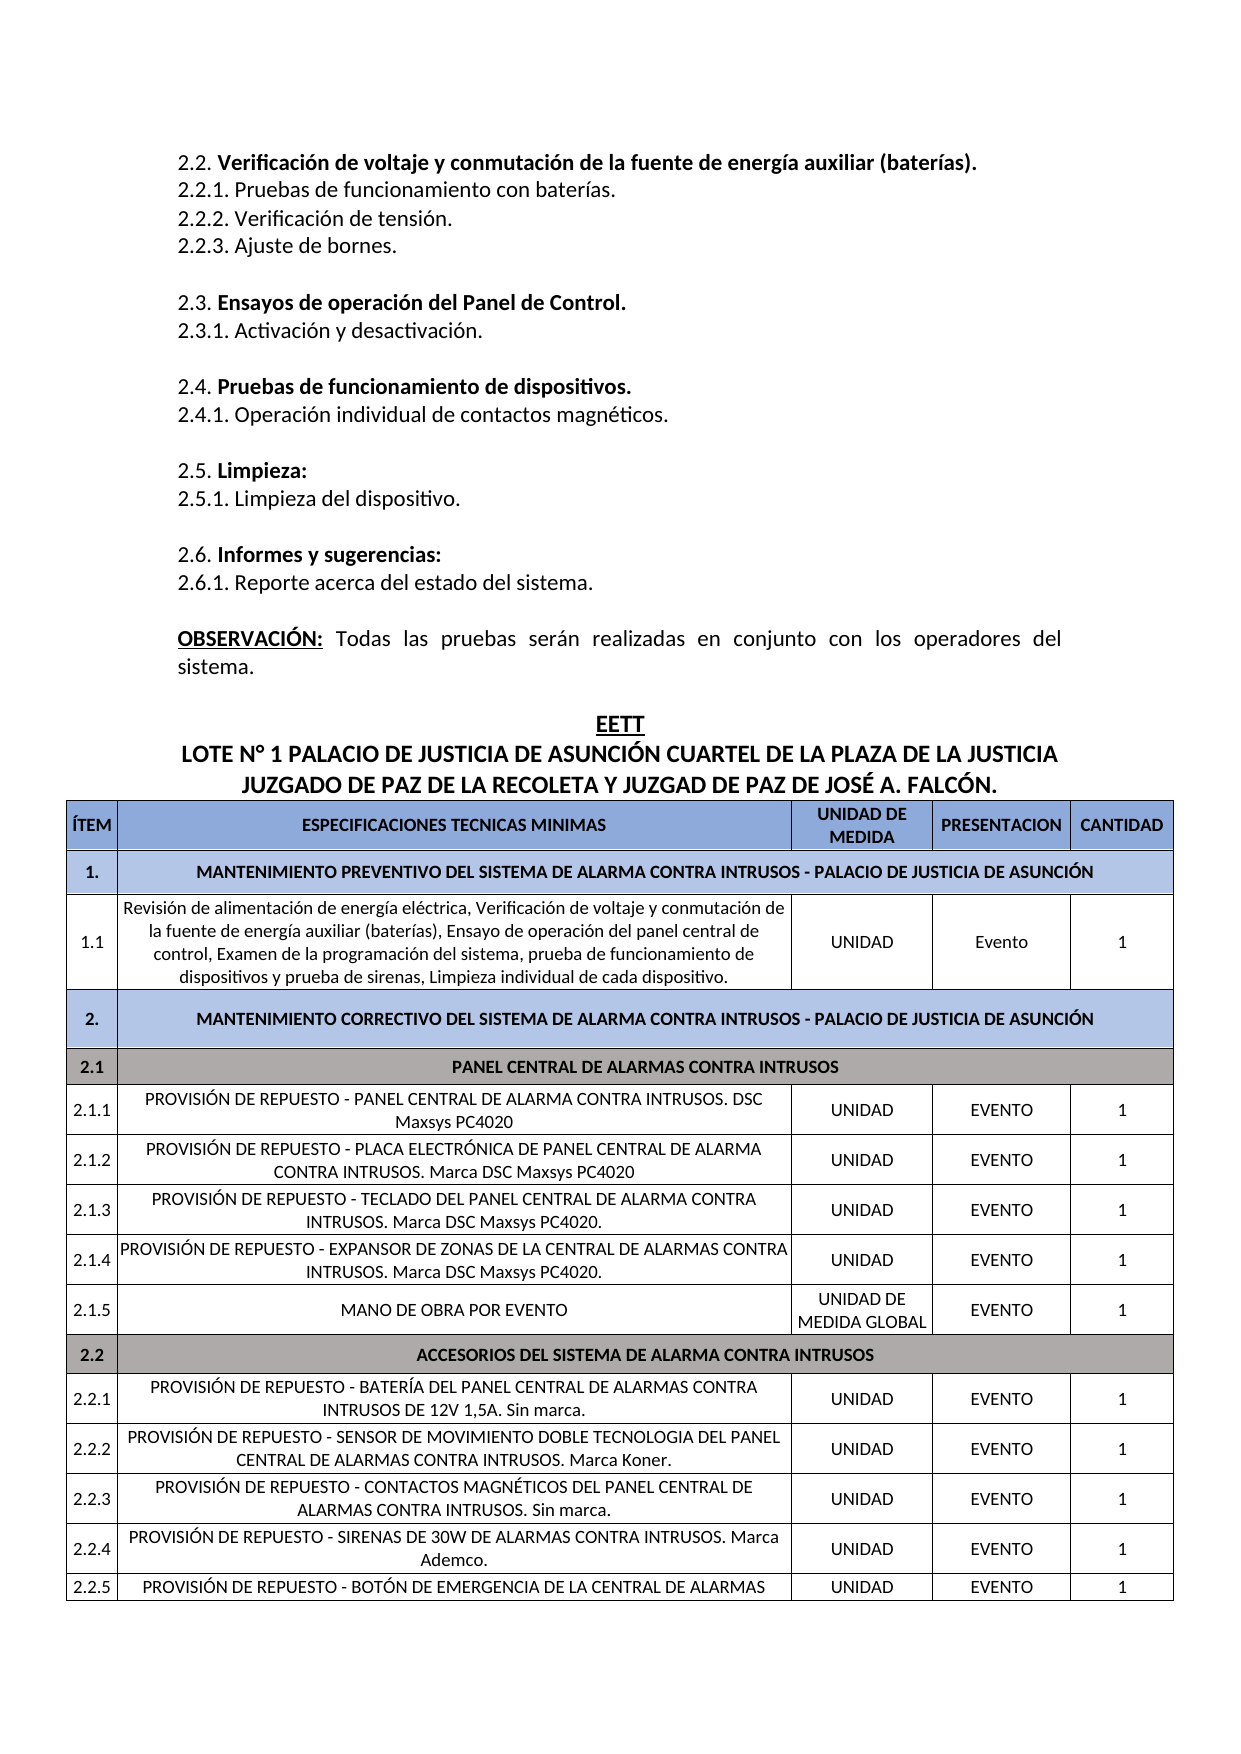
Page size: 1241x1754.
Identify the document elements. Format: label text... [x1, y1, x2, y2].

text 2.2.2. Verificación de tensión. [177, 204, 1063, 232]
text LOTE N° 1 PALACIO DE JUSTICIA DE ASUNCIÓN CUARTEL DE LA PLAZA DE LA JUSTICIA JUZGADO DE PAZ DE LA RECOLETA Y JUZGAD DE PAZ DE JOSÉ A. FALCÓN. [177, 738, 1063, 799]
text 2.2.1. Pruebas de funcionamiento con baterías. [177, 176, 1063, 204]
table_cell PROVISIÓN DE REPUESTO - CONTACTOS MAGNÉTICOS DEL PANEL CENTRAL DE ALARMAS CONTRA INTRUSOS. Sin marca. [118, 1474, 791, 1523]
table_header UNIDAD DE MEDIDA [792, 801, 932, 849]
text OBSERVACIÓN: Todas las pruebas serán realizadas en conjunto con los operadores del sistema. [177, 624, 1063, 680]
table_cell MANTENIMIENTO CORRECTIVO DEL SISTEMA DE ALARMA CONTRA INTRUSOS - PALACIO DE JUSTICIA DE ASUNCIÓN [118, 990, 1173, 1047]
table_cell 1 [1071, 1524, 1173, 1573]
table_cell UNIDAD [792, 1574, 932, 1600]
text 2.6.1. Reporte acerca del estado del sistema. [177, 568, 1063, 596]
text 2.2. Verificación de voltaje y conmutación de la fuente de energía auxiliar (baterías). [177, 148, 1063, 176]
table_cell 2.1.1 [67, 1085, 117, 1134]
table_cell MANTENIMIENTO PREVENTIVO DEL SISTEMA DE ALARMA CONTRA INTRUSOS - PALACIO DE JUSTICIA DE ASUNCIÓN [118, 851, 1173, 893]
text 2.4.1. Operación individual de contactos magnéticos. [177, 400, 1063, 428]
table_cell Evento [933, 895, 1070, 989]
table_cell PROVISIÓN DE REPUESTO - EXPANSOR DE ZONAS DE LA CENTRAL DE ALARMAS CONTRA INTRUSOS. Marca DSC Maxsys PC4020. [118, 1235, 791, 1284]
text 2.4. Pruebas de funcionamiento de dispositivos. [177, 372, 1063, 400]
table_cell 2.1.5 [67, 1285, 117, 1334]
table_cell EVENTO [933, 1524, 1070, 1573]
table_cell 2.2.4 [67, 1524, 117, 1573]
table_cell UNIDAD [792, 1135, 932, 1184]
table_cell PROVISIÓN DE REPUESTO - BATERÍA DEL PANEL CENTRAL DE ALARMAS CONTRA INTRUSOS DE 12V 1,5A. Sin marca. [118, 1374, 791, 1423]
table_cell EVENTO [933, 1424, 1070, 1473]
table_cell 1 [1071, 1424, 1173, 1473]
table_cell ACCESORIOS DEL SISTEMA DE ALARMA CONTRA INTRUSOS [118, 1335, 1173, 1373]
table_cell EVENTO [933, 1574, 1070, 1600]
table_cell EVENTO [933, 1235, 1070, 1284]
table_cell PROVISIÓN DE REPUESTO - TECLADO DEL PANEL CENTRAL DE ALARMA CONTRA INTRUSOS. Marca DSC Maxsys PC4020. [118, 1185, 791, 1234]
table_cell EVENTO [933, 1285, 1070, 1334]
table_cell EVENTO [933, 1085, 1070, 1134]
table_cell 2.2.5 [67, 1574, 117, 1600]
text 2.6. Informes y sugerencias: [177, 540, 1063, 568]
table_cell 2.1 [67, 1049, 117, 1084]
table_cell 2.1.2 [67, 1135, 117, 1184]
text EETT [177, 708, 1063, 738]
table_cell MANO DE OBRA POR EVENTO [118, 1285, 791, 1334]
table_cell PROVISIÓN DE REPUESTO - SIRENAS DE 30W DE ALARMAS CONTRA INTRUSOS. Marca Ademco. [118, 1524, 791, 1573]
table_header PRESENTACION [933, 801, 1070, 849]
table_cell UNIDAD [792, 1424, 932, 1473]
table_cell 1 [1071, 1374, 1173, 1423]
table_cell 2.2.2 [67, 1424, 117, 1473]
table_cell 2. [67, 990, 117, 1047]
table_cell 1 [1071, 1185, 1173, 1234]
table_cell 1 [1071, 1135, 1173, 1184]
table_cell 1 [1071, 1474, 1173, 1523]
table_cell UNIDAD [792, 1524, 932, 1573]
table_cell UNIDAD DE MEDIDA GLOBAL [792, 1285, 932, 1334]
table_cell 1. [67, 851, 117, 893]
table_cell PROVISIÓN DE REPUESTO - SENSOR DE MOVIMIENTO DOBLE TECNOLOGIA DEL PANEL CENTRAL DE ALARMAS CONTRA INTRUSOS. Marca Koner. [118, 1424, 791, 1473]
table_cell 1 [1071, 1235, 1173, 1284]
table_cell UNIDAD [792, 1235, 932, 1284]
table_cell 2.2 [67, 1335, 117, 1373]
table_cell 1 [1071, 1574, 1173, 1600]
table_cell PROVISIÓN DE REPUESTO - PANEL CENTRAL DE ALARMA CONTRA INTRUSOS. DSC Maxsys PC4020 [118, 1085, 791, 1134]
table_cell 1.1 [67, 895, 117, 989]
text 2.3.1. Activación y desactivación. [177, 316, 1063, 344]
text 2.5. Limpieza: [177, 456, 1063, 484]
table_header CANTIDAD [1071, 801, 1173, 849]
table_cell 1 [1071, 1285, 1173, 1334]
table_cell 1 [1071, 1085, 1173, 1134]
table_cell 2.2.1 [67, 1374, 117, 1423]
table_cell UNIDAD [792, 1374, 932, 1423]
table_cell UNIDAD [792, 895, 932, 989]
text 2.5.1. Limpieza del dispositivo. [177, 484, 1063, 512]
table_cell UNIDAD [792, 1474, 932, 1523]
table_header ESPECIFICACIONES TECNICAS MINIMAS [118, 801, 791, 849]
table_cell EVENTO [933, 1185, 1070, 1234]
table_cell 2.2.3 [67, 1474, 117, 1523]
table_cell EVENTO [933, 1374, 1070, 1423]
table_cell PANEL CENTRAL DE ALARMAS CONTRA INTRUSOS [118, 1049, 1173, 1084]
table_cell 1 [1071, 895, 1173, 989]
table_header ÍTEM [67, 801, 117, 849]
table_cell PROVISIÓN DE REPUESTO - PLACA ELECTRÓNICA DE PANEL CENTRAL DE ALARMA CONTRA INTRUSOS. Marca DSC Maxsys PC4020 [118, 1135, 791, 1184]
table_cell 2.1.4 [67, 1235, 117, 1284]
table_cell EVENTO [933, 1135, 1070, 1184]
text 2.2.3. Ajuste de bornes. [177, 232, 1063, 260]
table_cell UNIDAD [792, 1185, 932, 1234]
text 2.3. Ensayos de operación del Panel de Control. [177, 288, 1063, 316]
table_cell EVENTO [933, 1474, 1070, 1523]
table_cell Revisión de alimentación de energía eléctrica, Verificación de voltaje y conmutación de la fuente de energía auxiliar (baterías), Ensayo de operación del panel central de control, Examen de la programación del sistema, prueba de funcionamiento de dispositivos y prueba de sirenas, Limpieza individual de cada dispositivo. [118, 895, 791, 989]
table_cell UNIDAD [792, 1085, 932, 1134]
table_cell 2.1.3 [67, 1185, 117, 1234]
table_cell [118, 1574, 791, 1600]
